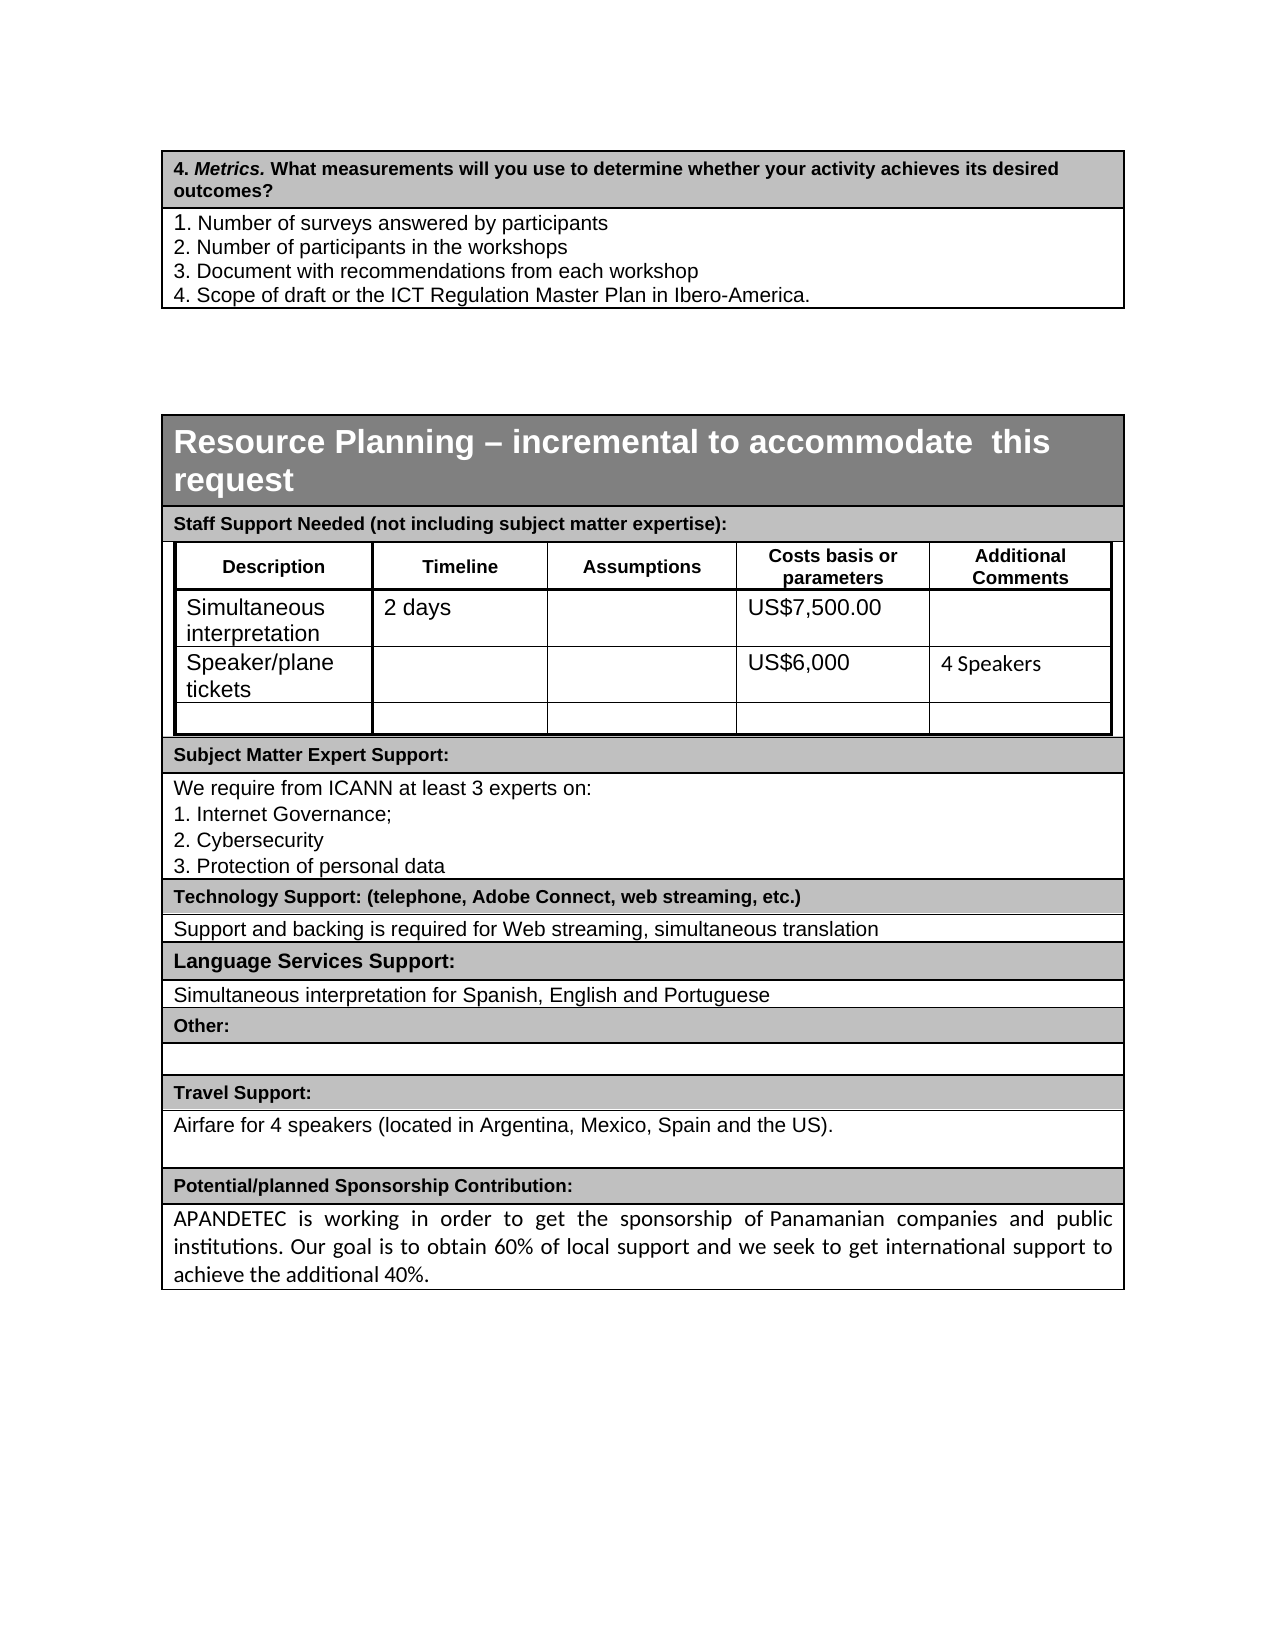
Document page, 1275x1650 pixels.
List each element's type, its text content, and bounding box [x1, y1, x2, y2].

table_cell 4. Metrics. What measurements will you use to determine whether your activity achieves its desired outcomes? [163, 152, 1123, 207]
table_cell [163, 542, 173, 736]
table_cell [163, 1044, 1123, 1074]
table_cell Subject Matter Expert Support: [163, 738, 1123, 772]
table_cell Support and backing is required for Web streaming, simultaneous translation [163, 915, 1123, 941]
table_cell [1113, 542, 1123, 736]
table_cell Other: [163, 1008, 1123, 1042]
table_cell 1. Number of surveys answered by participants 2. Number of participants in the workshops 3. Document with recommendations from each workshop 4. Scope of draft or the ICT Regulation Master Plan in Ibero-America. [163, 209, 1123, 307]
table_header Resource Planning – incremental to accommodate this request [163, 416, 1123, 505]
table_cell APANDETEC is working in order to get the sponsorship of Panamanian companies and public institutions. Our goal is to obtain 60% of local support and we seek to get international support to achieve the additional 40%. [163, 1205, 1123, 1288]
table_cell We require from ICANN at least 3 experts on: 1. Internet Governance; 2. Cybersecurity 3. Protection of personal data [163, 774, 1123, 878]
table_cell Airfare for 4 speakers (located in Argentina, Mexico, Spain and the US). [163, 1111, 1123, 1167]
table_cell Technology Support: (telephone, Adobe Connect, web streaming, etc.) [163, 880, 1123, 913]
table_cell Travel Support: [163, 1076, 1123, 1109]
table_cell Staff Support Needed (not including subject matter expertise): [163, 507, 1123, 541]
table_cell Language Services Support: [163, 943, 1123, 979]
table_cell Simultaneous interpretation for Spanish, English and Portuguese [163, 981, 1123, 1007]
table_cell Potential/planned Sponsorship Contribution: [163, 1169, 1123, 1203]
